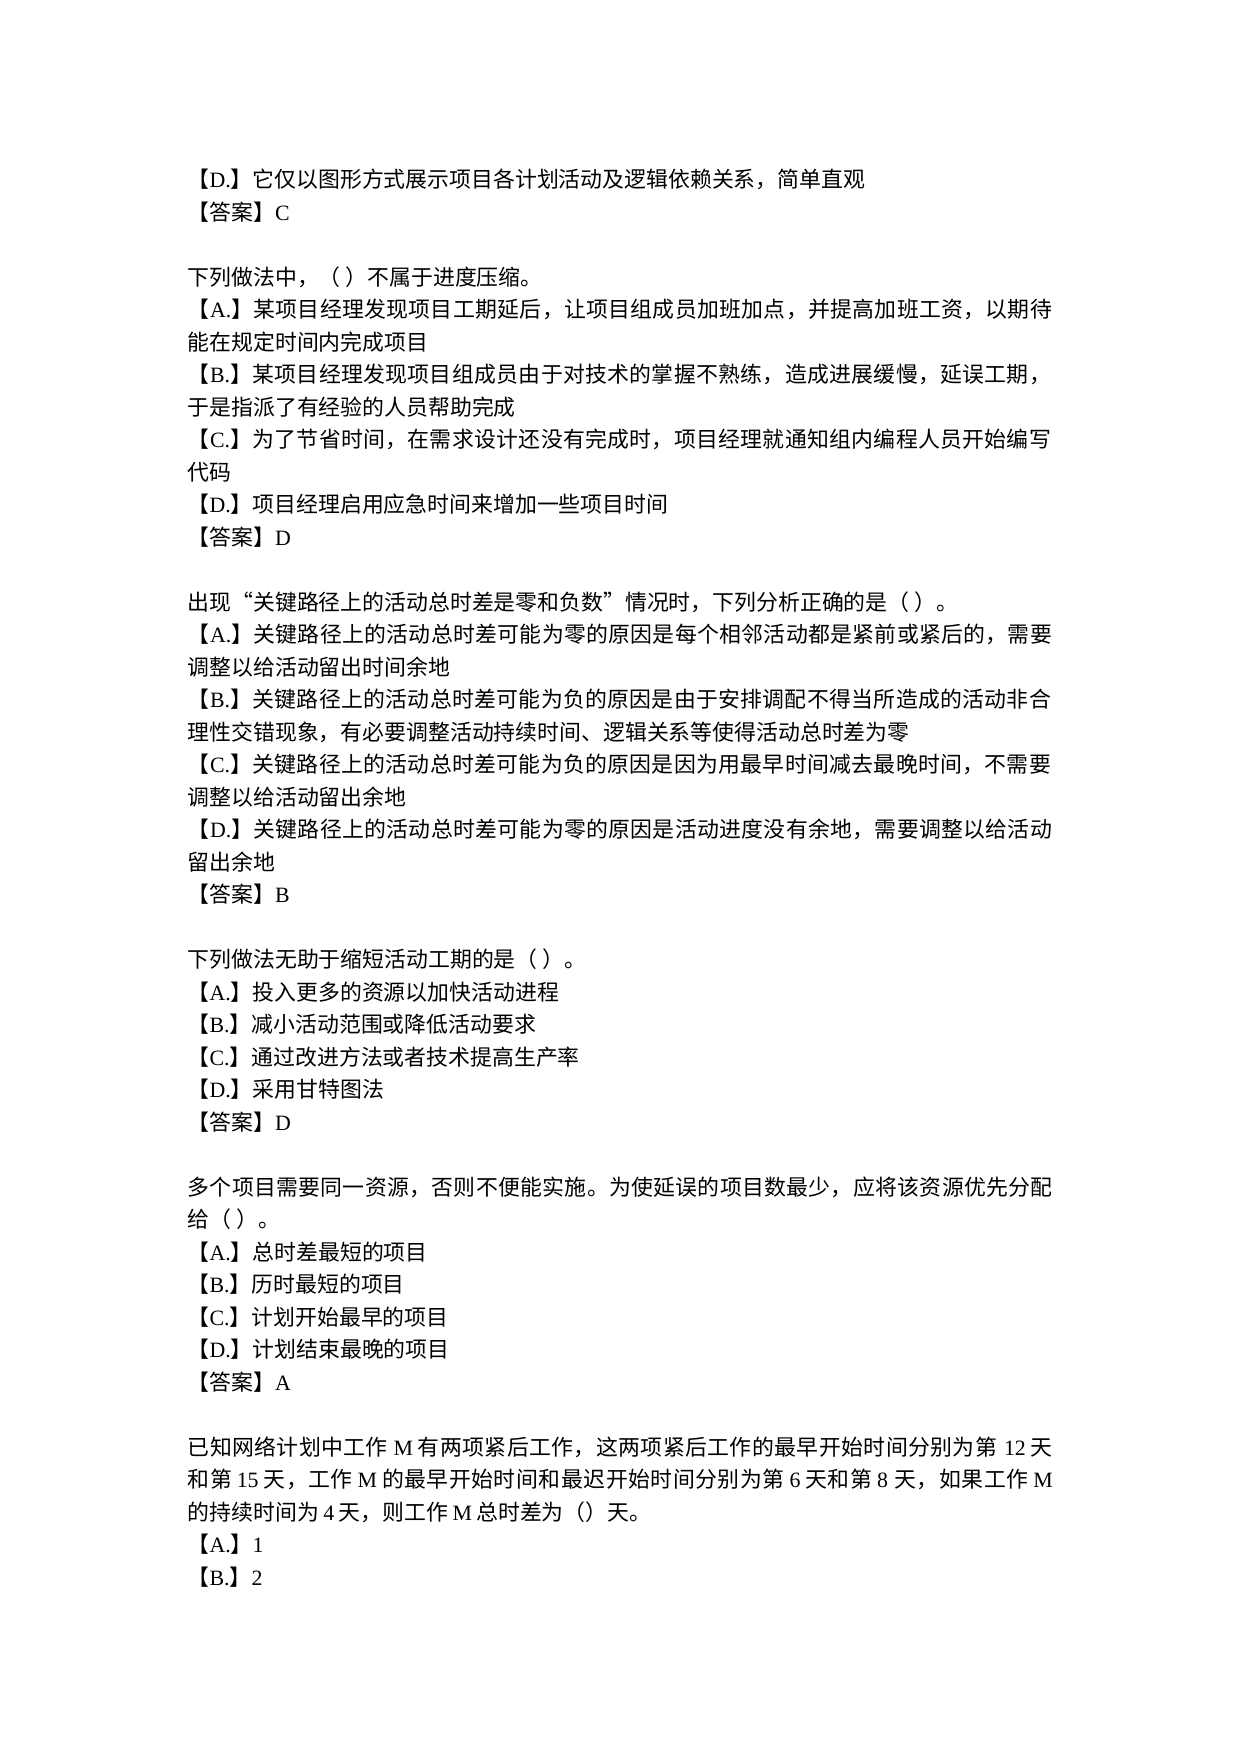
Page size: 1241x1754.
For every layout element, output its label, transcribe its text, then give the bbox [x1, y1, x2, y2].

text 【B.】历时最短的项目 [187, 1267, 1053, 1299]
text 出现“关键路径上的活动总时差是零和负数”情况时，下列分析正确的是（ ）。 [187, 584, 1053, 617]
text 【答案】C [187, 194, 1053, 227]
text 已知网络计划中工作M有两项紧后工作，这两项紧后工作的最早开始时间分别为第12天和第15天，工作M的最早开始时间和最迟开始时间分别为第6天和第8 天，如果工作M的持续时间为4天，则工作M总时差为（）天。 [187, 1429, 1053, 1527]
text 【答案】D [187, 519, 1053, 552]
text 【B.】减小活动范围或降低活动要求 [187, 1007, 1053, 1039]
text 【D.】项目经理启用应急时间来增加一些项目时间 [187, 487, 1053, 519]
text 【答案】B [187, 877, 1053, 909]
text 【C.】关键路径上的活动总时差可能为负的原因是因为用最早时间减去最晚时间，不需要调整以给活动留出余地 [187, 747, 1053, 812]
text 【答案】A [187, 1364, 1053, 1397]
text 【A.】1 [187, 1527, 1053, 1559]
text 【A.】投入更多的资源以加快活动进程 [187, 974, 1053, 1007]
text 【C.】计划开始最早的项目 [187, 1299, 1053, 1332]
text 【C.】为了节省时间，在需求设计还没有完成时，项目经理就通知组内编程人员开始编写代码 [187, 422, 1053, 487]
text 下列做法中，（ ）不属于进度压缩。 [187, 259, 1053, 292]
text 【D.】它仅以图形方式展示项目各计划活动及逻辑依赖关系，简单直观 [187, 162, 1053, 194]
text 多个项目需要同一资源，否则不便能实施。为使延误的项目数最少，应将该资源优先分配给（ ）。 [187, 1169, 1053, 1234]
text 【B.】关键路径上的活动总时差可能为负的原因是由于安排调配不得当所造成的活动非合理性交错现象，有必要调整活动持续时间、逻辑关系等使得活动总时差为零 [187, 682, 1053, 747]
text 【B.】某项目经理发现项目组成员由于对技术的掌握不熟练，造成进展缓慢，延误工期，于是指派了有经验的人员帮助完成 [187, 357, 1053, 422]
text 【D.】关键路径上的活动总时差可能为零的原因是活动进度没有余地，需要调整以给活动留出余地 [187, 812, 1053, 877]
text 【B.】2 [187, 1559, 1053, 1592]
text 【A.】总时差最短的项目 [187, 1234, 1053, 1267]
text 【答案】D [187, 1104, 1053, 1137]
text 下列做法无助于缩短活动工期的是（ ）。 [187, 942, 1053, 974]
text 【D.】计划结束最晚的项目 [187, 1332, 1053, 1364]
text 【A.】某项目经理发现项目工期延后，让项目组成员加班加点，并提高加班工资，以期待能在规定时间内完成项目 [187, 292, 1053, 357]
text 【C.】通过改进方法或者技术提高生产率 [187, 1039, 1053, 1072]
text 【A.】关键路径上的活动总时差可能为零的原因是每个相邻活动都是紧前或紧后的，需要调整以给活动留出时间余地 [187, 617, 1053, 682]
text 【D.】采用甘特图法 [187, 1072, 1053, 1104]
